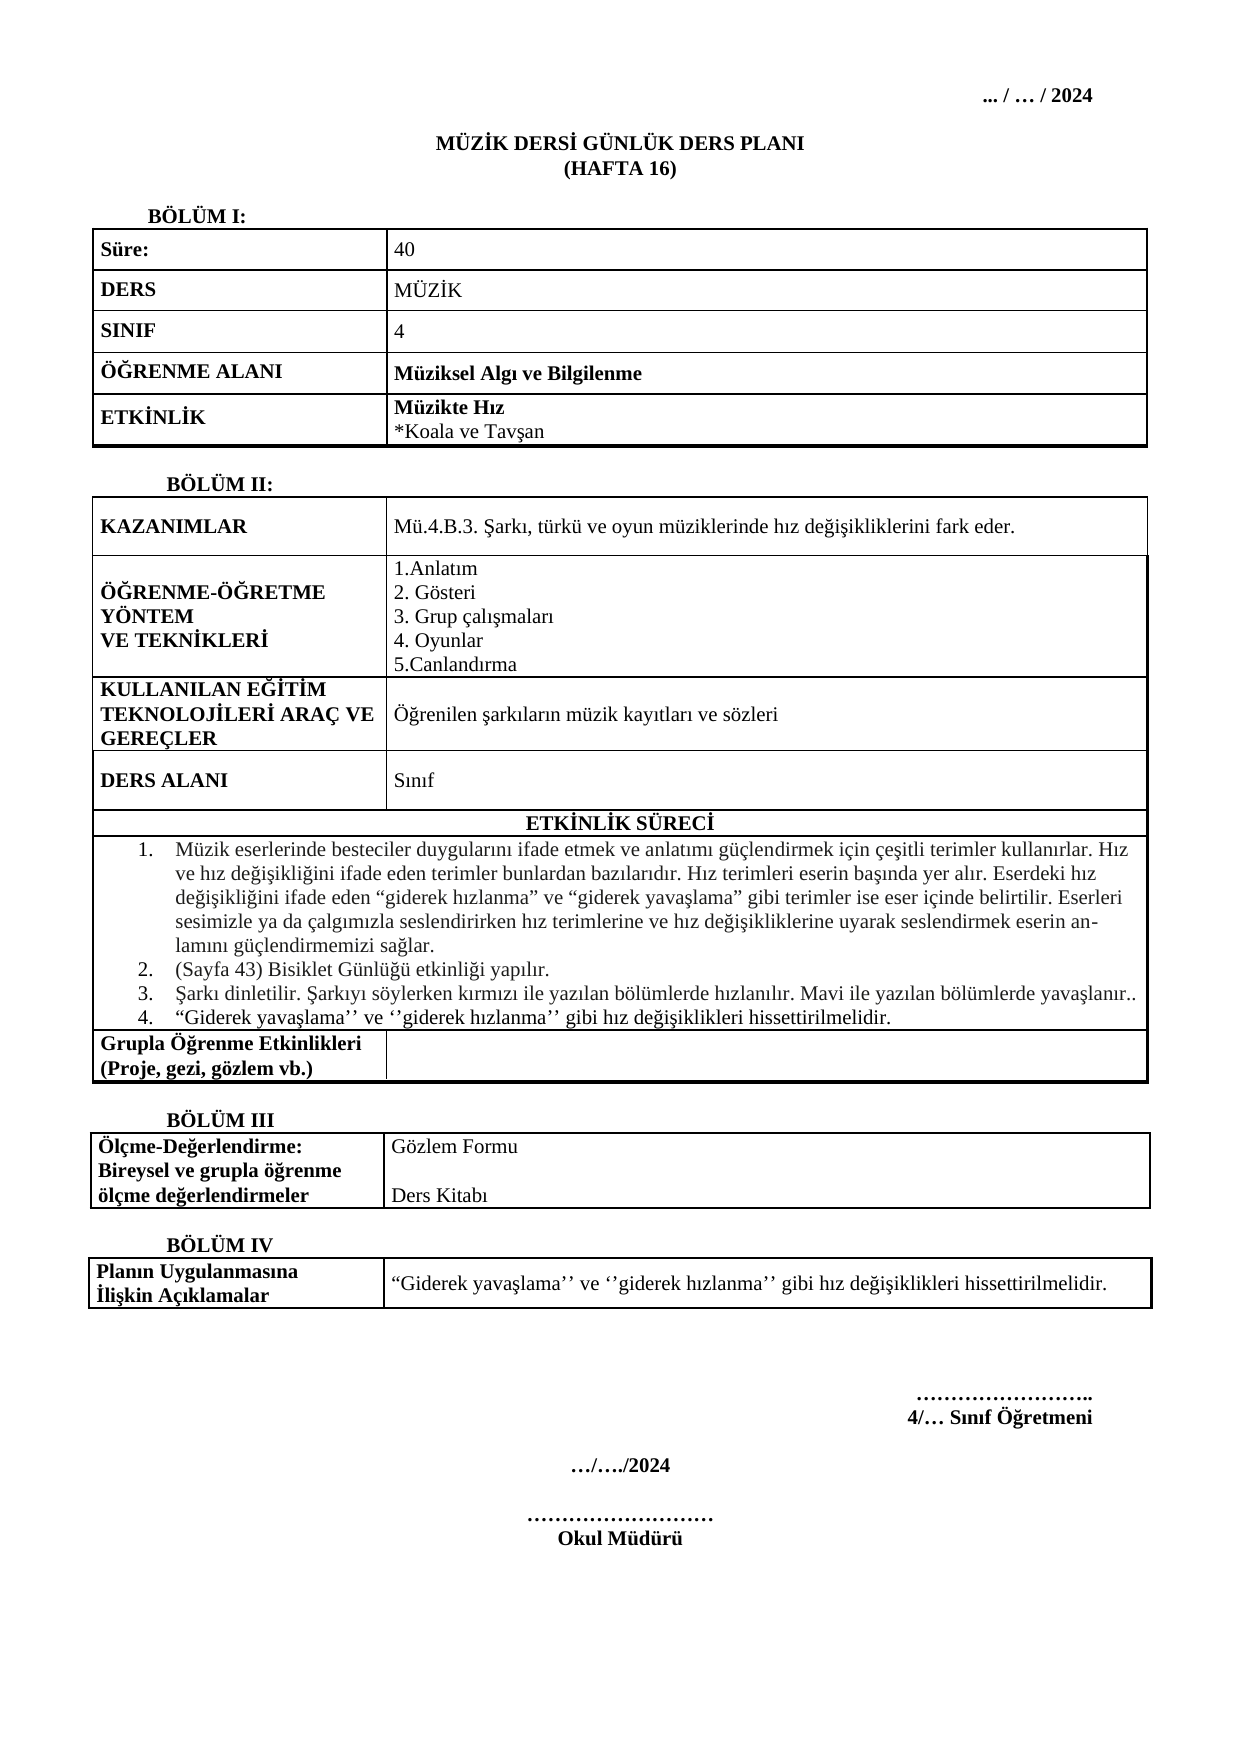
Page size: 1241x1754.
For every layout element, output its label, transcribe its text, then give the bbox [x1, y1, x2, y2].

table_cell DERS [94, 271, 386, 310]
table_cell KULLANILAN EĞİTİM TEKNOLOJİLERİ ARAÇ VE GEREÇLER [93, 678, 386, 749]
text Okul Müdürü [148, 1526, 1093, 1550]
table_header Süre: [94, 230, 386, 269]
table_cell ETKİNLİK [94, 395, 386, 444]
text ……………………… [148, 1502, 1093, 1526]
text BÖLÜM II: [148, 472, 1093, 496]
table_cell 4 [388, 311, 1146, 352]
text (HAFTA 16) [148, 155, 1093, 179]
table_cell [387, 1031, 1146, 1079]
table_header 40 [388, 230, 1146, 269]
text BÖLÜM I: [148, 203, 1093, 228]
table_cell Öğrenilen şarkıların müzik kayıtları ve sözleri [387, 678, 1146, 749]
table_cell Müzikte Hız *Koala ve Tavşan [388, 395, 1146, 444]
text ... / … / 2024 [148, 83, 1093, 107]
table_cell Sınıf [387, 751, 1146, 809]
table_header “Giderek yavaşlama’’ ve ‘’giderek hızlanma’’ gibi hız değişiklikleri hissettirilmelidir. [385, 1259, 1150, 1307]
text 4/… Sınıf Öğretmeni [148, 1405, 1093, 1429]
text MÜZİK DERSİ GÜNLÜK DERS PLANI [148, 131, 1093, 155]
table_header Gözlem Formu Ders Kitabı [385, 1134, 1149, 1207]
table_cell Müzik eserlerinde besteciler duygularını ifade etmek ve anlatımı güçlendirmek için çeşitli terimler kullanırlar. Hız ve hız değişikliğini ifade eden terimler bunlardan bazılarıdır. Hız terimleri eserin başında yer alır. Eserdeki hız değişikliğini ifade eden “giderek hızlanma” ve “giderek yavaşlama” gibi terimler ise eser içinde belirtilir. Eserleri sesimizle ya da çalgımızla seslendirirken hız terimlerine ve hız değişikliklerine uyarak seslendirmek eserin anlamını güçlendirmemizi sağlar. (Sayfa 43) Bisiklet Günlüğü etkinliği yapılır. Şarkı dinletilir. Şarkıyı söylerken kırmızı ile yazılan bölümlerde hızlanılır. Mavi ile yazılan bölümlerde yavaşlanır.. “Giderek yavaşlama’’ ve ‘’giderek hızlanma’’ gibi hız değişiklikleri hissettirilmelidir. [94, 837, 1146, 1029]
table_header KAZANIMLAR [93, 498, 386, 555]
table_cell 1.Anlatım 2. Gösteri 3. Grup çalışmaları 4. Oyunlar 5.Canlandırma [387, 556, 1146, 676]
table_header Planın Uygulanmasına İlişkin Açıklamalar [90, 1259, 383, 1307]
text …………………….. [148, 1381, 1093, 1405]
table_header Ölçme-Değerlendirme: Bireysel ve grupla öğrenme ölçme değerlendirmeler [92, 1134, 383, 1207]
table_header Mü.4.B.3. Şarkı, türkü ve oyun müziklerinde hız değişikliklerini fark eder. [387, 498, 1147, 555]
text …/…./2024 [148, 1453, 1093, 1477]
table_cell MÜZİK [388, 271, 1146, 310]
table_cell ÖĞRENME-ÖĞRETME YÖNTEM VE TEKNİKLERİ [93, 556, 386, 676]
table_cell ETKİNLİK SÜRECİ [94, 811, 1146, 835]
subtitle BÖLÜM III [148, 1108, 1093, 1132]
table_cell DERS ALANI [94, 751, 386, 809]
table_cell SINIF [94, 311, 386, 352]
table_cell ÖĞRENME ALANI [94, 353, 386, 393]
table_cell Grupla Öğrenme Etkinlikleri (Proje, gezi, gözlem vb.) [94, 1031, 386, 1079]
table_cell Müziksel Algı ve Bilgilenme [388, 353, 1146, 393]
subtitle BÖLÜM IV [148, 1233, 1093, 1257]
